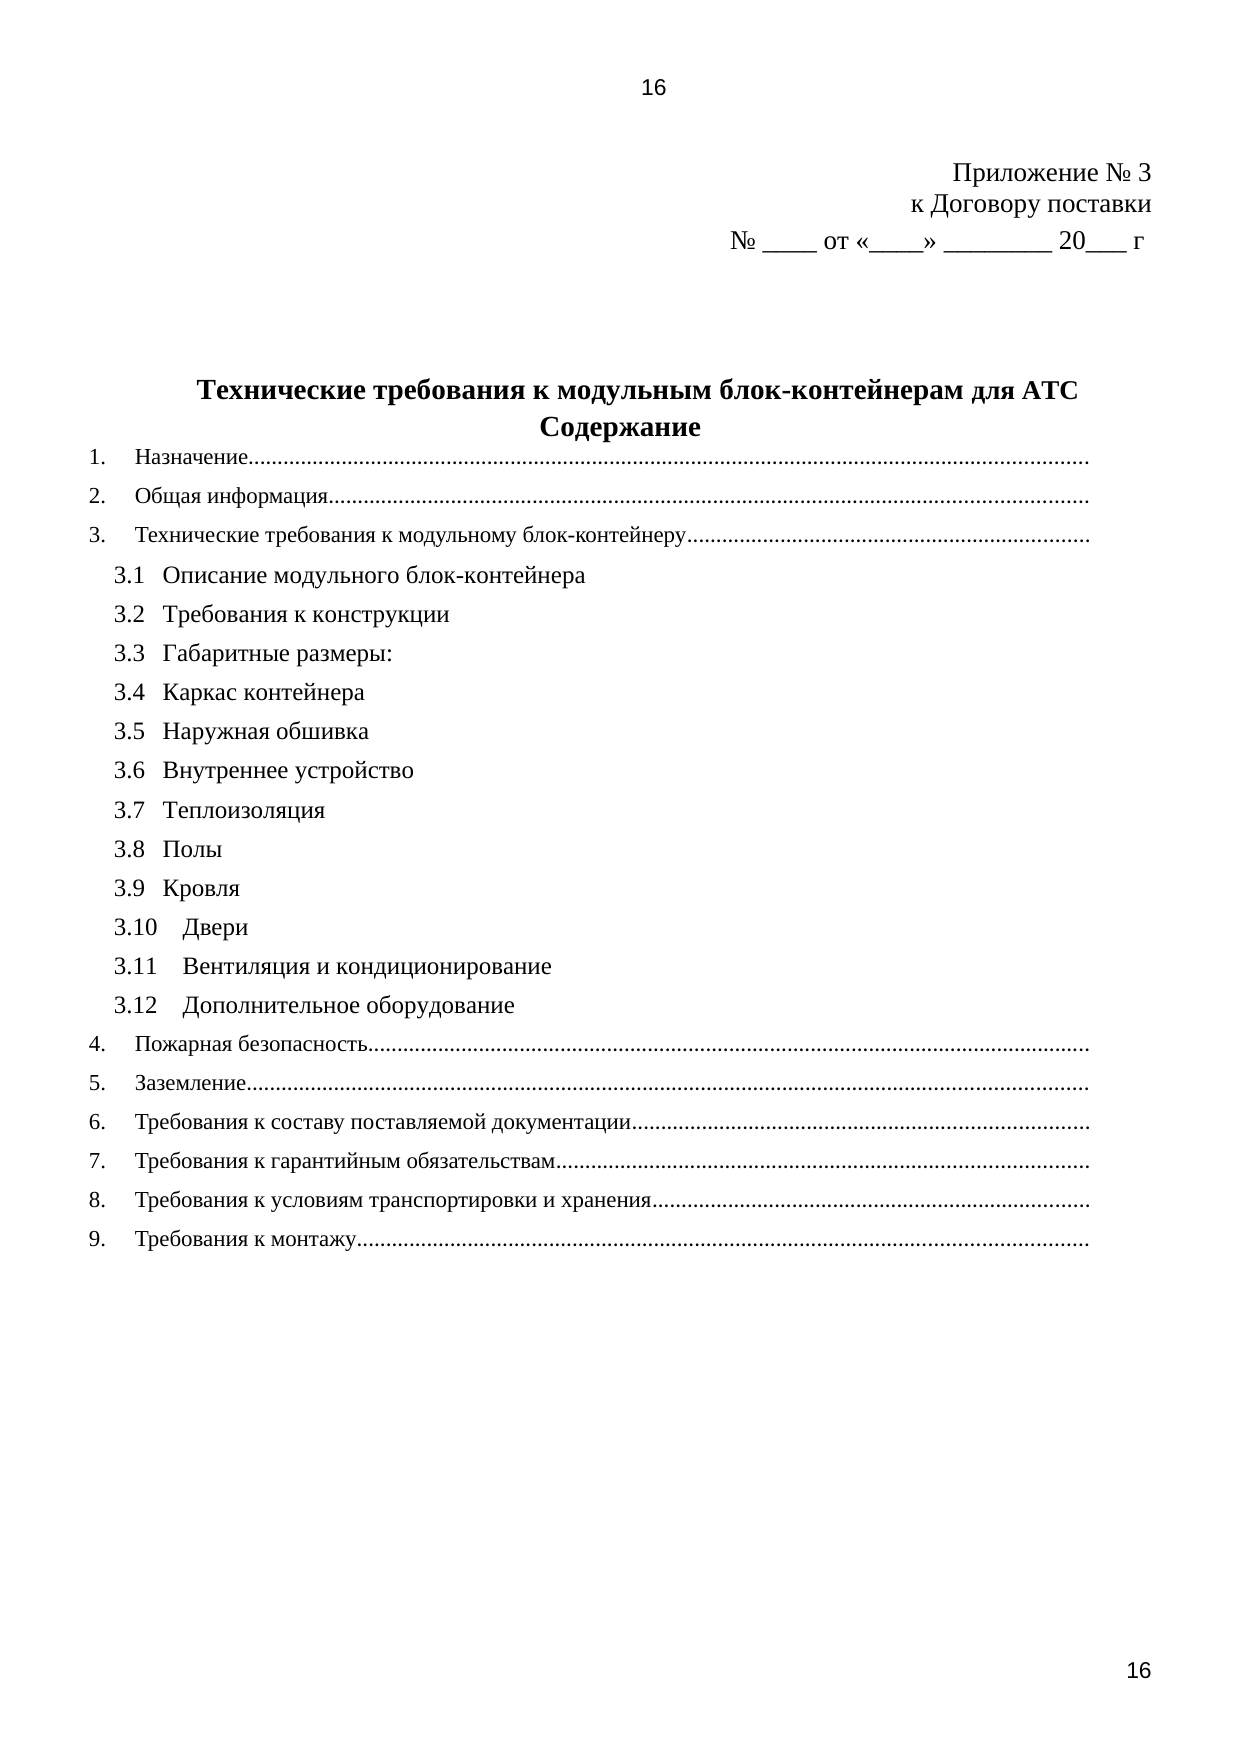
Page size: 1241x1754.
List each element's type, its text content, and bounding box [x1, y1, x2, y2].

text Технические требования к модульным блок-контейнерам для АТС Содержание [0, 368, 1152, 443]
text № ____ от «____» ________ 20___ г [89, 218, 1152, 255]
text 3. Технические требования к модульному блок-контейнеру [89, 521, 1152, 547]
text 7. Требования к гарантийным обязательствам [89, 1147, 1152, 1173]
text 3.1 Описание модульного блок-контейнера [114, 560, 1152, 588]
text 3.11 Вентиляция и кондиционирование [114, 951, 1152, 980]
text 3.6 Внутреннее устройство [114, 756, 1152, 784]
text 3.4 Каркас контейнера [114, 677, 1152, 706]
text 6. Требования к составу поставляемой документации [89, 1108, 1152, 1134]
text 3.3 Габаритные размеры: [114, 638, 1152, 667]
text 1. Назначение [89, 443, 1152, 469]
text 3.9 Кровля [114, 873, 1152, 902]
text 3.12 Дополнительное оборудование [114, 991, 1152, 1019]
text 5. Заземление [89, 1069, 1152, 1095]
text 9. Требования к монтажу [89, 1224, 1152, 1251]
text 2. Общая информация [89, 482, 1152, 508]
text 3.10 Двери [114, 912, 1152, 941]
text Приложение № 3 [89, 156, 1152, 187]
text 8. Требования к условиям транспортировки и хранения [89, 1186, 1152, 1212]
text 4. Пожарная безопасность [89, 1030, 1152, 1056]
text 3.2 Требования к конструкции [114, 599, 1152, 628]
text 3.5 Наружная обшивка [114, 716, 1152, 745]
text к Договору поставки [89, 187, 1152, 218]
text 3.7 Теплоизоляция [114, 795, 1152, 823]
text 3.8 Полы [114, 834, 1152, 863]
